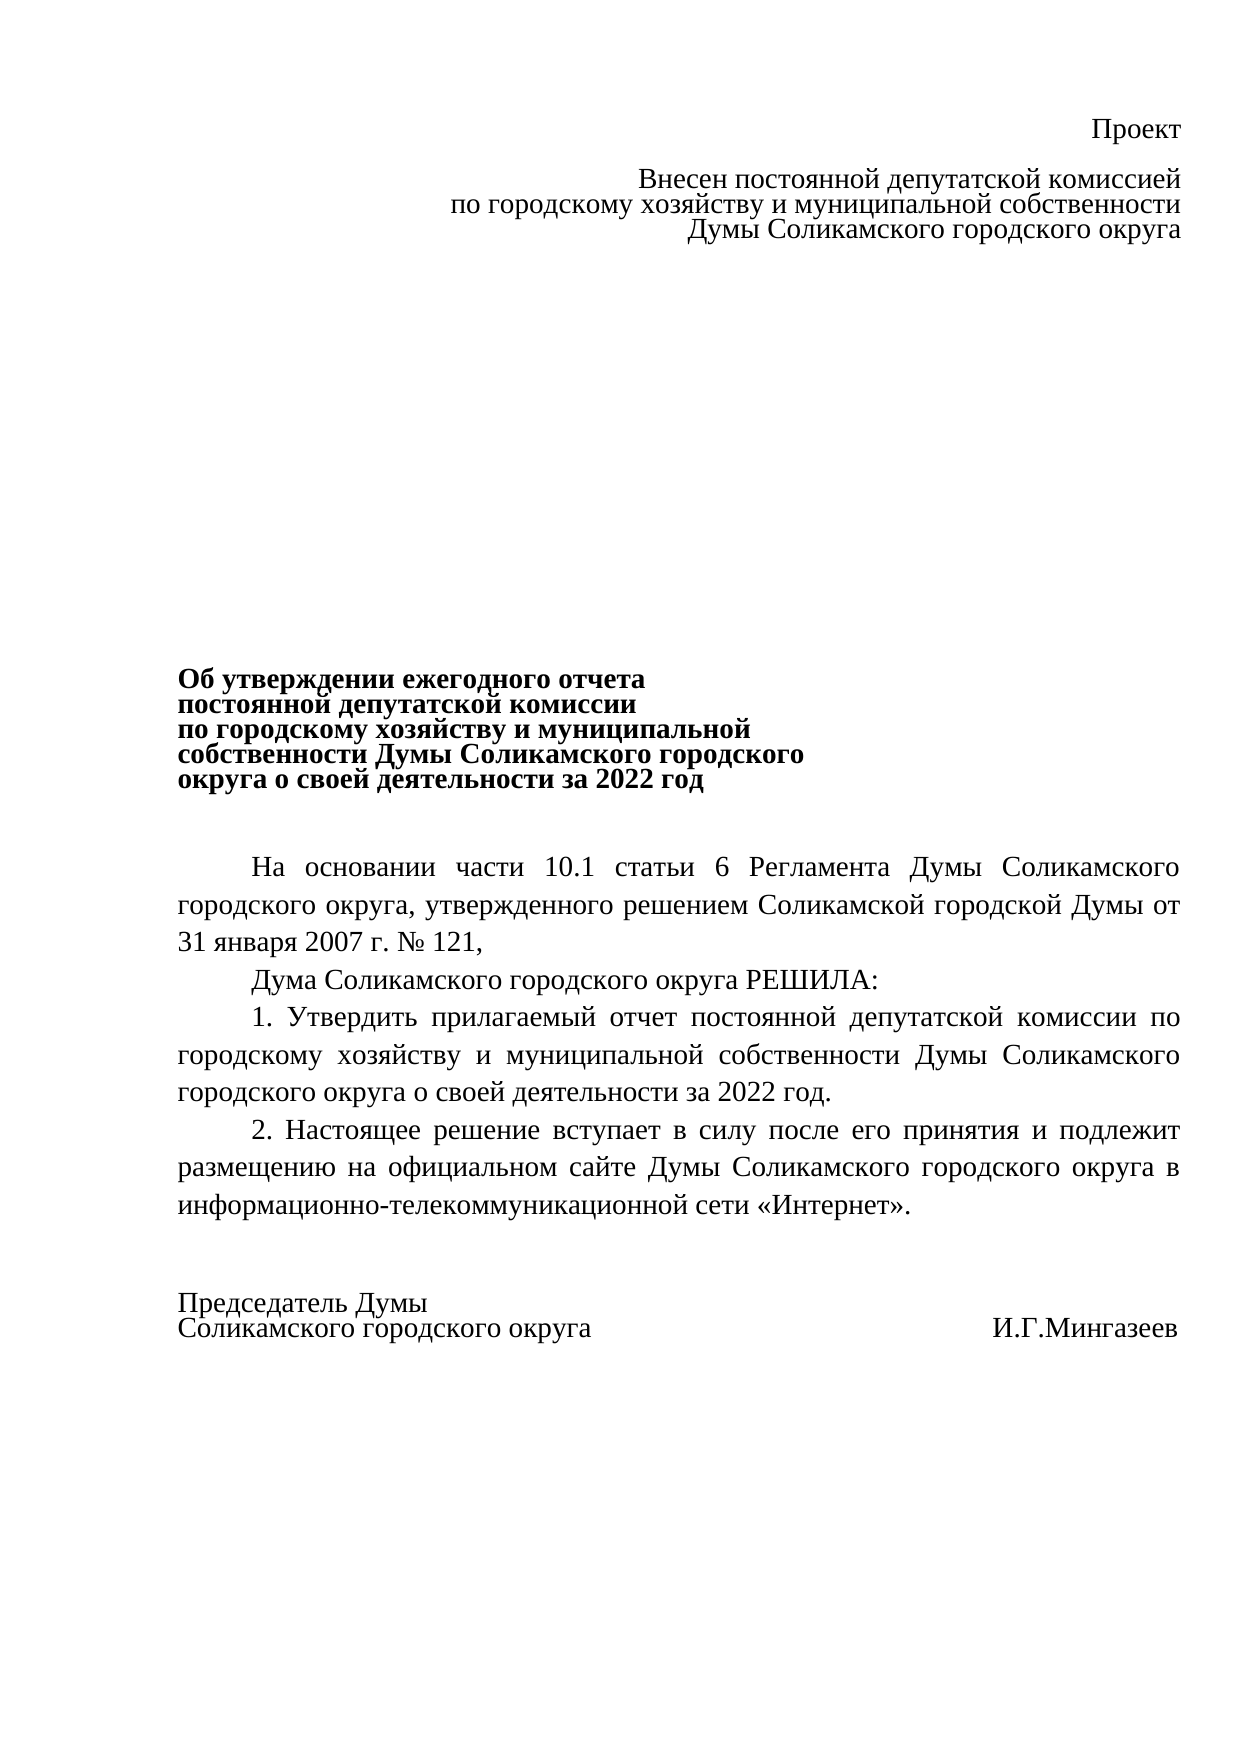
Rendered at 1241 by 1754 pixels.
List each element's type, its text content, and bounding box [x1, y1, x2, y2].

text по городскому хозяйству и муниципальной [177, 718, 1181, 743]
text Проект [177, 118, 1181, 143]
text Председатель Думы [372, 1293, 1181, 1318]
text округа о своей деятельности за 2022 год [177, 768, 1181, 793]
text Председатель Думы [177, 1293, 362, 1318]
text Дума Соликамского городского округа РЕШИЛА: [177, 959, 1181, 997]
text 1. Утвердить прилагаемый отчет постоянной депутатской комиссии по городскому хозяйству и муниципальной собственности Думы Соликамского городского округа о своей деятельности за 2022 год. [177, 997, 1181, 1109]
text постоянной депутатской комиссии [177, 693, 1181, 718]
text по городскому хозяйству и муниципальной собственности [177, 193, 1181, 218]
text Думы Соликамского городского округа [177, 218, 1181, 243]
text Внесен постоянной депутатской комиссией [177, 168, 1181, 193]
text собственности Думы Соликамского городского [177, 743, 1181, 768]
text 2. Настоящее решение вступает в силу после его принятия и подлежит размещению на официальном сайте Думы Соликамского городского округа в информационно-телекоммуникационной сети «Интернет». [177, 1109, 1181, 1222]
text Об утверждении ежегодного отчета [177, 668, 1181, 693]
text На основании части 10.1 статьи 6 Регламента Думы Соликамского городского округа, утвержденного решением Соликамской городской Думы от 31 января . № 121, [177, 847, 1181, 959]
text Соликамского городского округа И.Г.Мингазеев [177, 1318, 1181, 1343]
